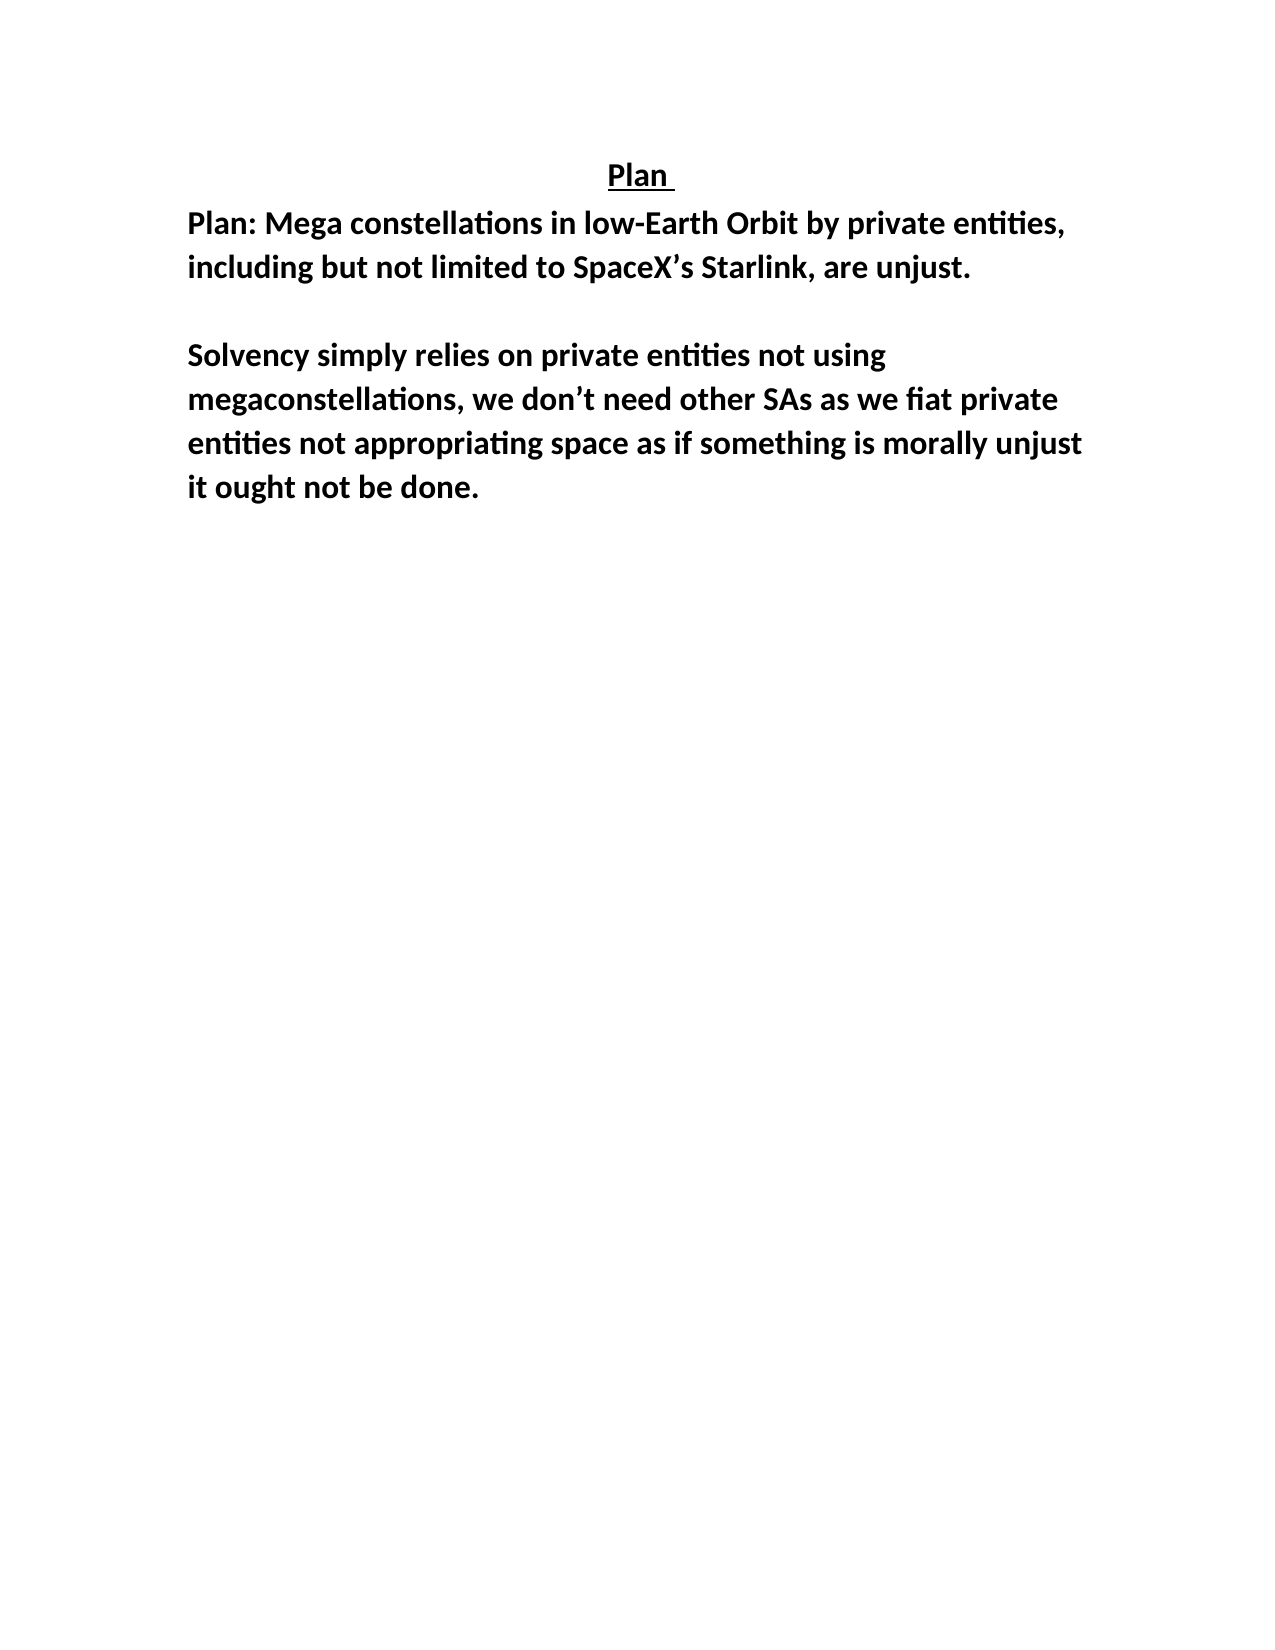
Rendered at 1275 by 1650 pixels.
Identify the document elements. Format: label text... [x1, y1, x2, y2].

subtitle Plan: Mega constellations in low-Earth Orbit by private entities, including but not limited to SpaceX’s Starlink, are unjust. [187, 202, 1087, 287]
subtitle Solvency simply relies on private entities not using megaconstellations, we don’t need other SAs as we fiat private entities not appropriating space as if something is morally unjust it ought not be done. [187, 334, 1087, 507]
subtitle Plan [187, 154, 1087, 195]
